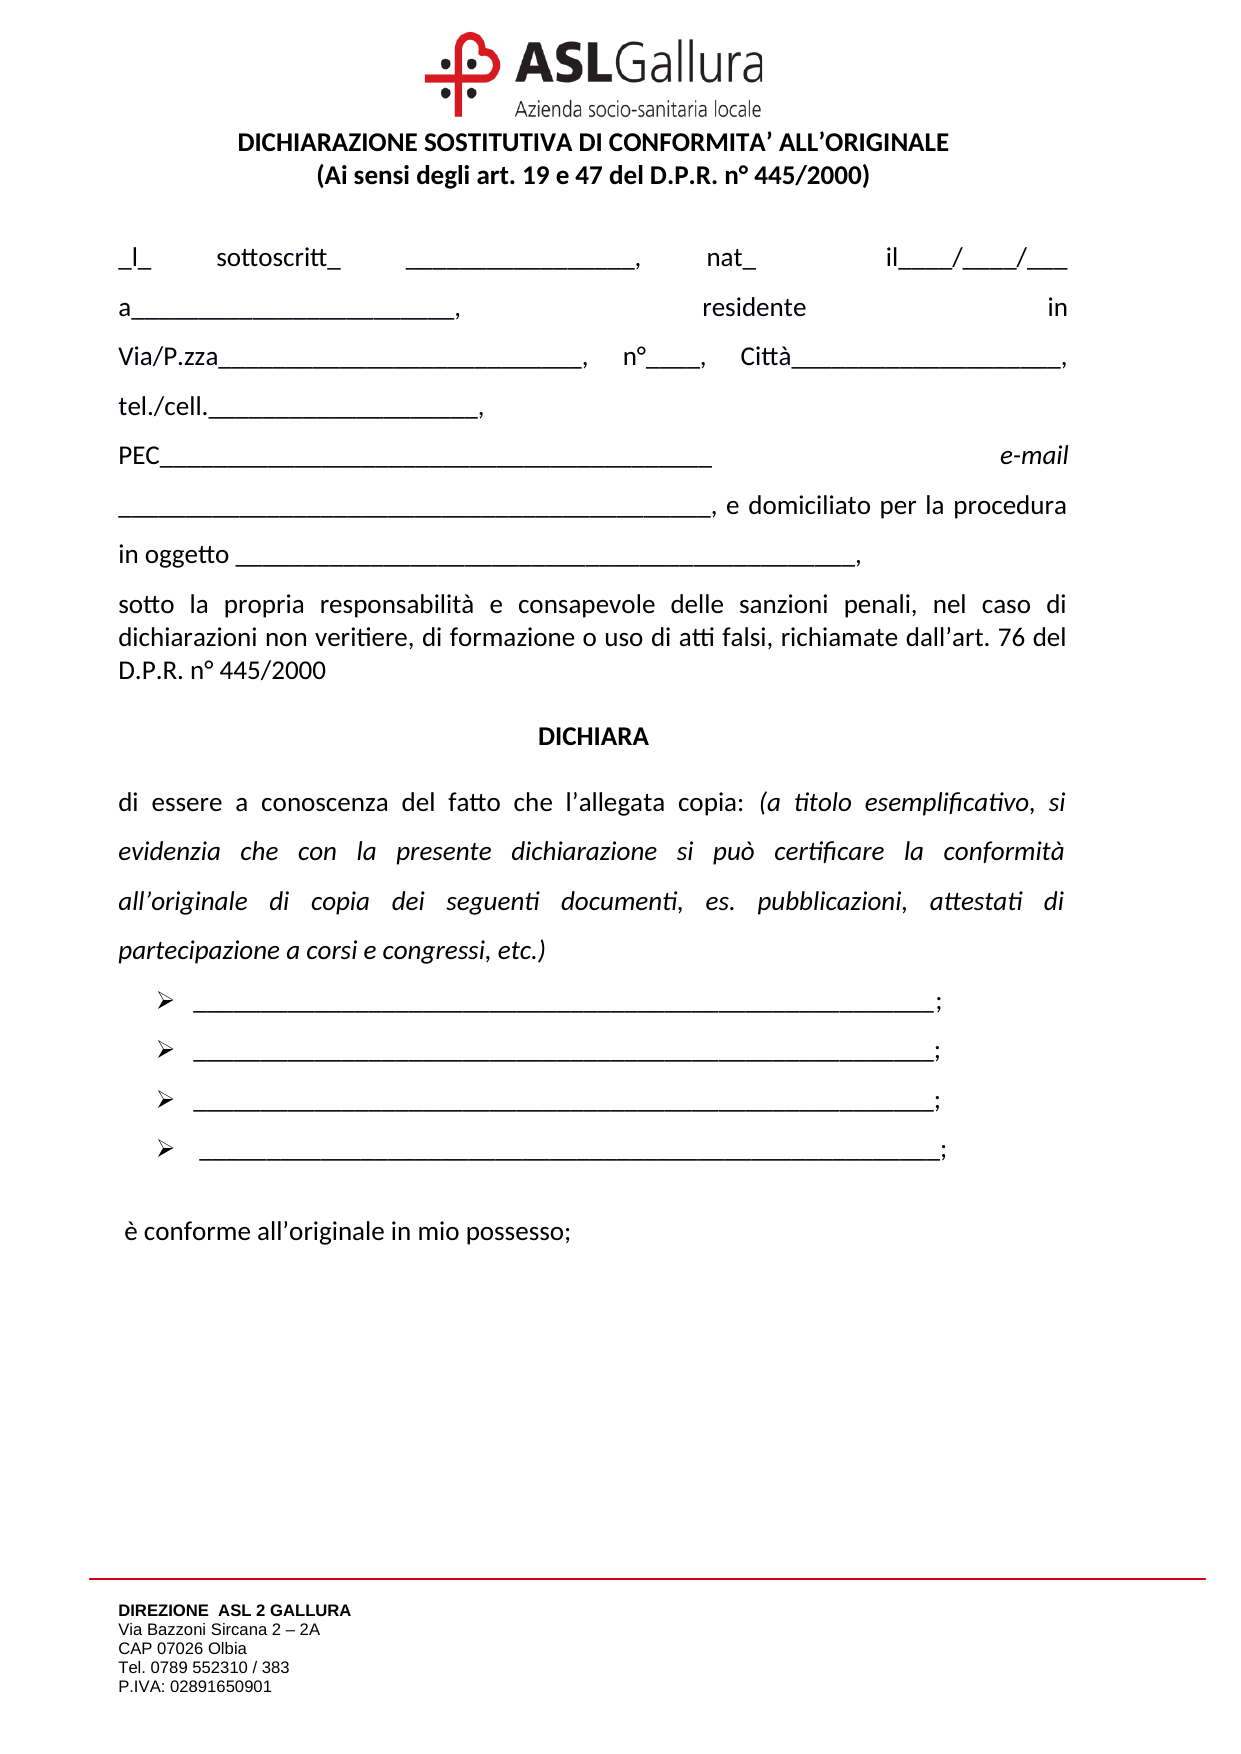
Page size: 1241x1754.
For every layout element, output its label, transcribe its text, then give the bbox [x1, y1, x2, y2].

list _______________________________________________________; [156, 1131, 1069, 1164]
text _l_ sottoscritt_ _________________, nat_ il____/____/___ a________________________, residente in Via/P.zza___________________________, n°____, Città____________________, tel./cell.____________________, PEC_________________________________________ e-mail ____________________________________________, e domiciliato per la procedura in oggetto ______________________________________________, [118, 241, 1069, 570]
picture [424, 30, 763, 125]
list _______________________________________________________; [156, 983, 1069, 1016]
text DICHIARA [118, 719, 1069, 752]
text DICHIARAZIONE SOSTITUTIVA DI CONFORMITA’ ALL’ORIGINALE [118, 125, 1069, 158]
text sotto la propria responsabilità e consapevole delle sanzioni penali, nel caso di dichiarazioni non veritiere, di formazione o uso di atti falsi, richiamate dall’art. 76 del D.P.R. n° 445/2000 [118, 587, 1069, 686]
list _______________________________________________________; [156, 1032, 1069, 1065]
list _______________________________________________________; [156, 1082, 1069, 1115]
picture [90, 1566, 1241, 1588]
text di essere a conoscenza del fatto che l’allegata copia: (a titolo esemplificativo, si evidenzia che con la presente dichiarazione si può certificare la conformità all’originale di copia dei seguenti documenti, es. pubblicazioni, attestati di partecipazione a corsi e congressi, etc.) [118, 785, 1069, 966]
text (Ai sensi degli art. 19 e 47 del D.P.R. n° 445/2000) [118, 158, 1069, 191]
text è conforme all’originale in mio possesso; [118, 1214, 1069, 1247]
